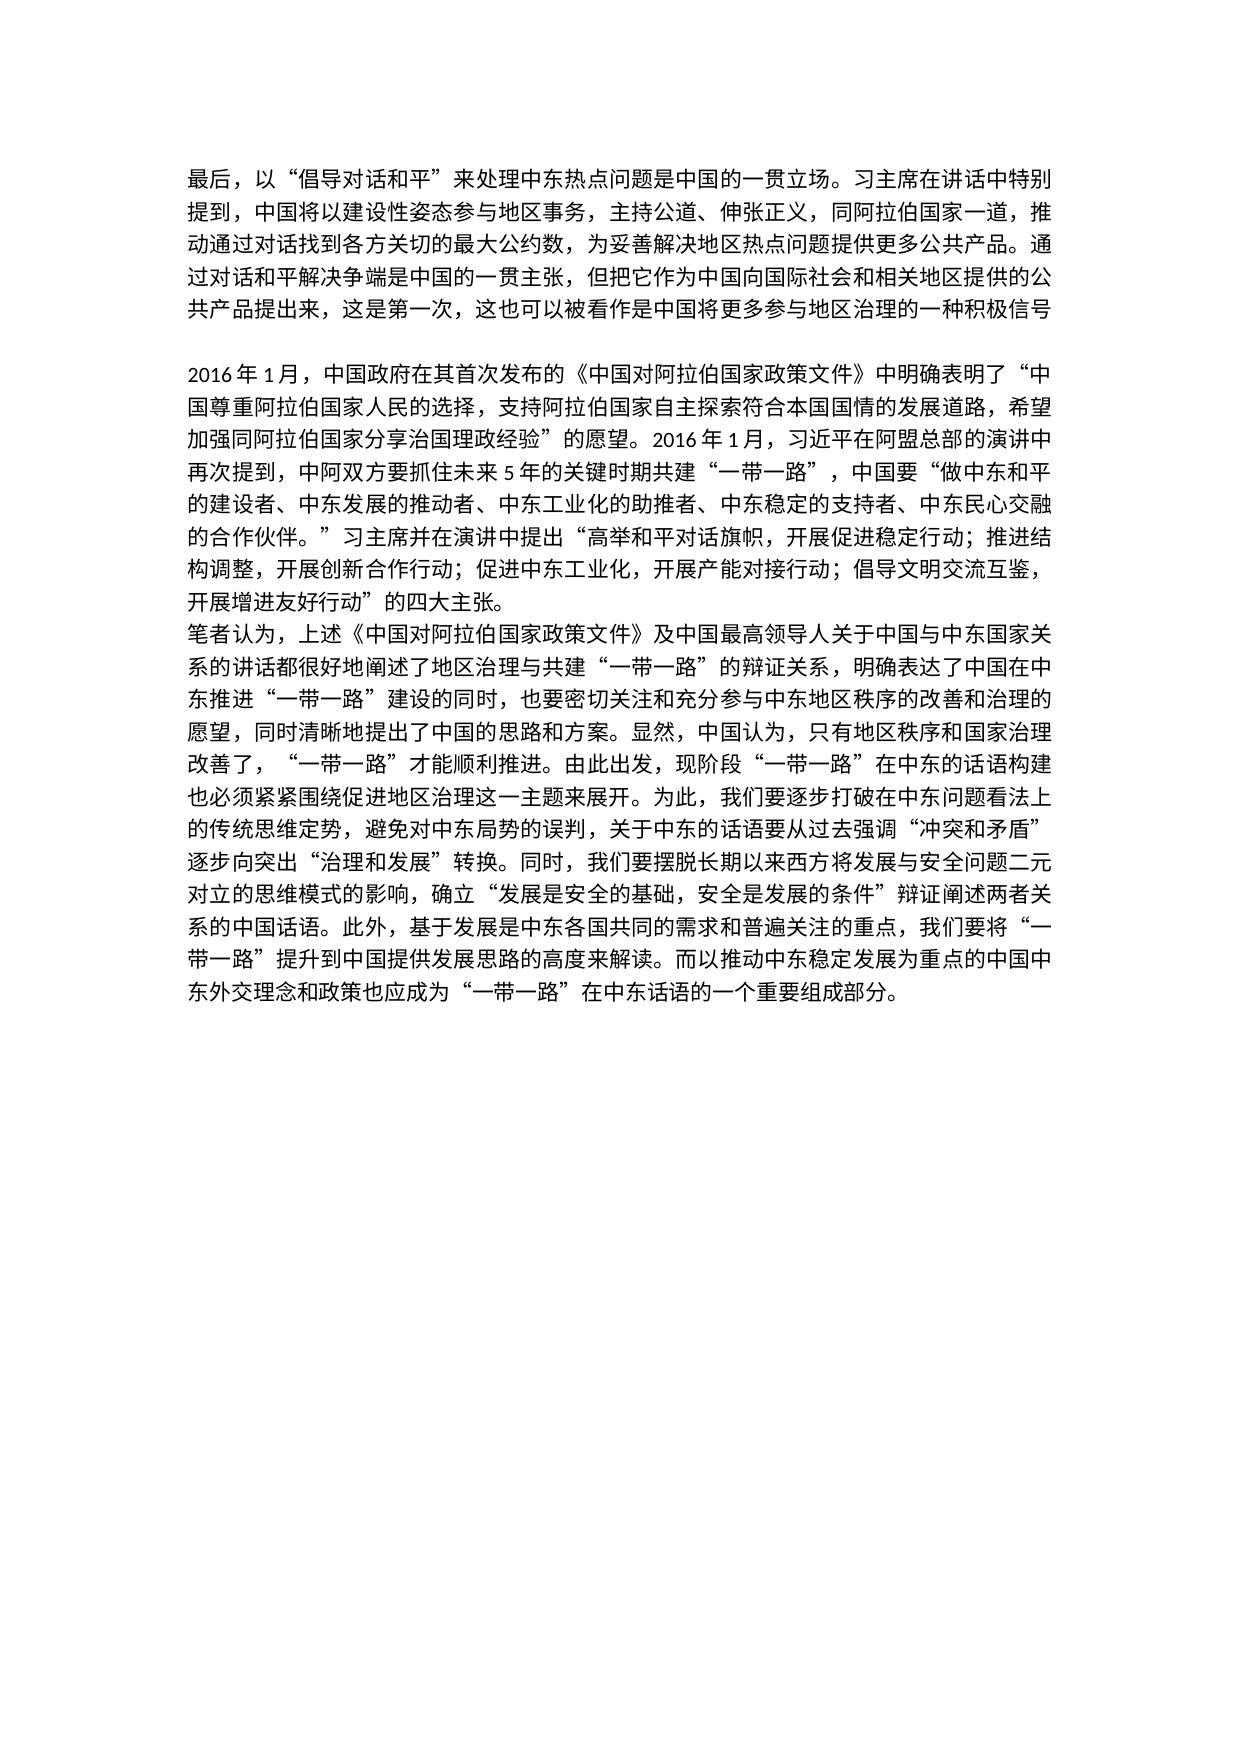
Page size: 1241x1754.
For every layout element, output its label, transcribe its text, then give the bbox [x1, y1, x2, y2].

text 2016年1月，中国政府在其首次发布的《中国对阿拉伯国家政策文件》中明确表明了“中国尊重阿拉伯国家人民的选择，支持阿拉伯国家自主探索符合本国国情的发展道路，希望加强同阿拉伯国家分享治国理政经验”的愿望。2016年1月，习近平在阿盟总部的演讲中再次提到，中阿双方要抓住未来5年的关键时期共建“一带一路”，中国要“做中东和平的建设者、中东发展的推动者、中东工业化的助推者、中东稳定的支持者、中东民心交融的合作伙伴。”习主席并在演讲中提出“高举和平对话旗帜，开展促进稳定行动；推进结构调整，开展创新合作行动；促进中东工业化，开展产能对接行动；倡导文明交流互鉴，开展增进友好行动”的四大主张。 [187, 357, 1053, 617]
text 最后，以“倡导对话和平”来处理中东热点问题是中国的一贯立场。习主席在讲话中特别提到，中国将以建设性姿态参与地区事务，主持公道、伸张正义，同阿拉伯国家一道，推动通过对话找到各方关切的最大公约数，为妥善解决地区热点问题提供更多公共产品。通过对话和平解决争端是中国的一贯主张，但把它作为中国向国际社会和相关地区提供的公共产品提出来，这是第一次，这也可以被看作是中国将更多参与地区治理的一种积极信号。 [187, 162, 1053, 357]
text 笔者认为，上述《中国对阿拉伯国家政策文件》及中国最高领导人关于中国与中东国家关系的讲话都很好地阐述了地区治理与共建“一带一路”的辩证关系，明确表达了中国在中东推进“一带一路”建设的同时，也要密切关注和充分参与中东地区秩序的改善和治理的愿望，同时清晰地提出了中国的思路和方案。显然，中国认为，只有地区秩序和国家治理改善了，“一带一路”才能顺利推进。由此出发，现阶段“一带一路”在中东的话语构建也必须紧紧围绕促进地区治理这一主题来展开。为此，我们要逐步打破在中东问题看法上的传统思维定势，避免对中东局势的误判，关于中东的话语要从过去强调“冲突和矛盾”逐步向突出“治理和发展”转换。同时，我们要摆脱长期以来西方将发展与安全问题二元对立的思维模式的影响，确立“发展是安全的基础，安全是发展的条件”辩证阐述两者关系的中国话语。此外，基于发展是中东各国共同的需求和普遍关注的重点，我们要将“一带一路”提升到中国提供发展思路的高度来解读。而以推动中东稳定发展为重点的中国中东外交理念和政策也应成为“一带一路”在中东话语的一个重要组成部分。 [187, 617, 1053, 1007]
